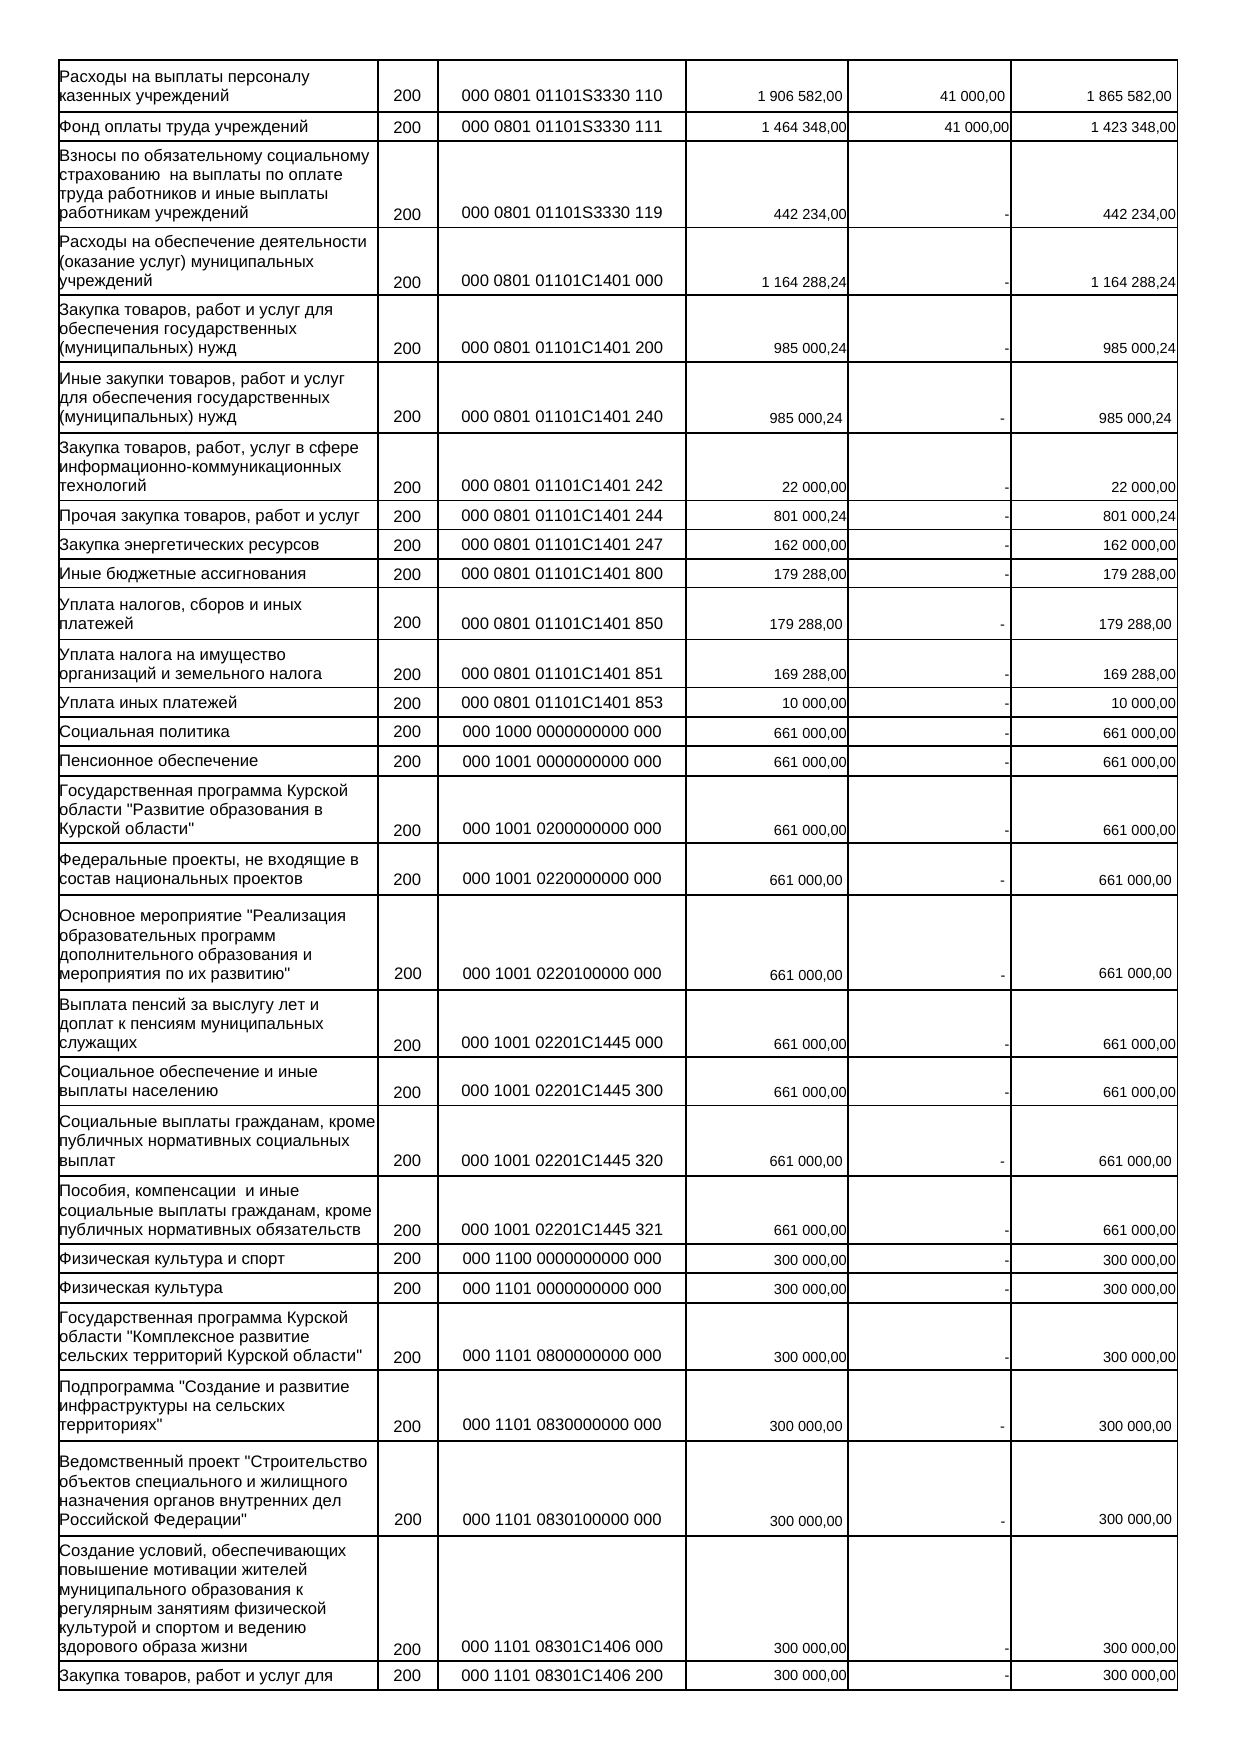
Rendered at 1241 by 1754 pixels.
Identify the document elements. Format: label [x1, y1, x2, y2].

table_header [1012, 296, 1177, 361]
table_header [379, 501, 437, 529]
table_header [379, 228, 437, 294]
table_header [60, 142, 377, 227]
table_header [687, 1058, 847, 1105]
table_header [1012, 434, 1177, 500]
table_header [849, 1274, 1010, 1302]
table_header [379, 113, 437, 140]
table_header [1012, 640, 1177, 687]
table_header [1012, 588, 1177, 639]
table_header [849, 501, 1010, 529]
table_header [687, 530, 847, 558]
table_header [849, 228, 1010, 294]
table_header [849, 991, 1010, 1056]
table_header [687, 1442, 847, 1535]
table_header [1012, 688, 1177, 716]
table_header [849, 1537, 1010, 1660]
table_header [1012, 1304, 1177, 1369]
table_header [439, 688, 685, 716]
table_header [439, 896, 685, 989]
table_header [687, 1371, 847, 1440]
table_header [1012, 560, 1177, 587]
table_header [849, 434, 1010, 500]
table_header [687, 1274, 847, 1302]
table_header [849, 61, 1010, 111]
table_header [687, 296, 847, 361]
table_header [439, 363, 685, 432]
table_header [1012, 501, 1177, 529]
table_header [687, 1304, 847, 1369]
table_header [60, 228, 377, 294]
table_header [60, 777, 377, 842]
table_header [1012, 1106, 1177, 1175]
table_header [849, 844, 1010, 894]
table_header [687, 1177, 847, 1243]
table_header [379, 640, 437, 687]
table_header [849, 113, 1010, 140]
table_header [439, 530, 685, 558]
table_header [687, 363, 847, 432]
table_header [60, 747, 377, 775]
table_header [60, 1177, 377, 1243]
table_header [439, 1106, 685, 1175]
table_header [60, 844, 377, 894]
table_header [1012, 1245, 1177, 1272]
table_header [379, 777, 437, 842]
table_header [849, 1245, 1010, 1272]
table_header [60, 61, 377, 111]
table_header [687, 1662, 847, 1689]
table_header [687, 777, 847, 842]
table_header [687, 896, 847, 989]
table_header [60, 1058, 377, 1105]
table_header [687, 844, 847, 894]
table_header [379, 530, 437, 558]
table_header [60, 1371, 377, 1440]
table_header [687, 1245, 847, 1272]
table_header [849, 1106, 1010, 1175]
table_header [379, 588, 437, 639]
table_header [439, 501, 685, 529]
table_header [439, 718, 685, 745]
table_header [1012, 113, 1177, 140]
table_header [439, 434, 685, 500]
table_header [1012, 1274, 1177, 1302]
table_header [439, 777, 685, 842]
table_header [687, 501, 847, 529]
table_header [439, 1177, 685, 1243]
table_header [439, 991, 685, 1056]
table_header [687, 588, 847, 639]
table_header [379, 1662, 437, 1689]
table_header [60, 1304, 377, 1369]
table_header [1012, 747, 1177, 775]
table_header [379, 688, 437, 716]
table_header [60, 991, 377, 1056]
table_header [60, 1106, 377, 1175]
table_header [439, 296, 685, 361]
table_header [1012, 777, 1177, 842]
table_header [60, 1537, 377, 1660]
table_header [60, 560, 377, 587]
table_header [439, 61, 685, 111]
table_header [60, 688, 377, 716]
table_header [849, 1304, 1010, 1369]
table_header [439, 1304, 685, 1369]
table_header [1012, 1442, 1177, 1535]
table_header [439, 747, 685, 775]
table_header [849, 718, 1010, 745]
table_header [1012, 1058, 1177, 1105]
table_header [439, 228, 685, 294]
table_header [379, 1245, 437, 1272]
table_header [687, 1537, 847, 1660]
table_header [1012, 718, 1177, 745]
table_header [439, 142, 685, 227]
table_header [1012, 991, 1177, 1056]
table_header [849, 1662, 1010, 1689]
table_header [1012, 844, 1177, 894]
table_header [439, 844, 685, 894]
table_header [379, 296, 437, 361]
table_header [439, 1537, 685, 1660]
table_header [379, 1537, 437, 1660]
table_header [439, 1058, 685, 1105]
table_header [379, 560, 437, 587]
table_header [439, 640, 685, 687]
table_header [439, 1371, 685, 1440]
table_header [1012, 61, 1177, 111]
table_header [439, 560, 685, 587]
table_header [687, 640, 847, 687]
table_header [379, 1304, 437, 1369]
table_header [379, 434, 437, 500]
table_header [1012, 896, 1177, 989]
table_header [849, 1177, 1010, 1243]
table_header [439, 1442, 685, 1535]
table_header [1012, 1537, 1177, 1660]
table_header [60, 718, 377, 745]
table_header [60, 1662, 377, 1689]
table_header [849, 142, 1010, 227]
table_header [379, 1177, 437, 1243]
table_header [60, 640, 377, 687]
table_header [60, 363, 377, 432]
table_header [379, 747, 437, 775]
table_header [849, 688, 1010, 716]
table_header [379, 1371, 437, 1440]
table_header [849, 896, 1010, 989]
table_header [379, 142, 437, 227]
table_header [379, 1058, 437, 1105]
table_header [687, 113, 847, 140]
table_header [439, 588, 685, 639]
table_header [379, 61, 437, 111]
table_header [60, 588, 377, 639]
table_header [439, 1245, 685, 1272]
table_header [60, 530, 377, 558]
table_header [849, 1058, 1010, 1105]
table_header [1012, 1662, 1177, 1689]
table_header [60, 1442, 377, 1535]
table_header [60, 305, 67, 314]
table_header [379, 991, 437, 1056]
table_header [379, 844, 437, 894]
table_header [849, 747, 1010, 775]
table_header [60, 1671, 67, 1680]
table_header [849, 296, 1010, 361]
table_header [379, 1274, 437, 1302]
table_header [849, 530, 1010, 558]
table_header [379, 1442, 437, 1535]
table_header [1012, 1177, 1177, 1243]
table_header [60, 113, 377, 140]
table_header [687, 747, 847, 775]
table_header [849, 560, 1010, 587]
table_header [1012, 363, 1177, 432]
table_header [1012, 1371, 1177, 1440]
table_header [1012, 530, 1177, 558]
table_header [849, 1442, 1010, 1535]
table_header [687, 560, 847, 587]
table_header [1012, 142, 1177, 227]
table_header [849, 640, 1010, 687]
table_header [687, 228, 847, 294]
table_header [687, 718, 847, 745]
table_header [60, 896, 377, 989]
table_header [439, 1274, 685, 1302]
table_header [687, 61, 847, 111]
table_header [687, 688, 847, 716]
table_header [60, 1274, 377, 1302]
table_header [379, 896, 437, 989]
table_header [379, 1106, 437, 1175]
table_header [849, 588, 1010, 639]
table_header [849, 363, 1010, 432]
table_header [849, 777, 1010, 842]
table_header [687, 434, 847, 500]
table_header [60, 501, 377, 529]
table_header [60, 296, 377, 361]
table_header [379, 363, 437, 432]
table_header [439, 1662, 685, 1689]
table_header [687, 991, 847, 1056]
table_header [687, 1106, 847, 1175]
table_header [439, 113, 685, 140]
table_header [1012, 228, 1177, 294]
table_header [60, 434, 377, 500]
table_header [60, 1245, 377, 1272]
table_header [60, 540, 67, 549]
table_header [687, 142, 847, 227]
table_header [849, 1371, 1010, 1440]
table_header [379, 718, 437, 745]
